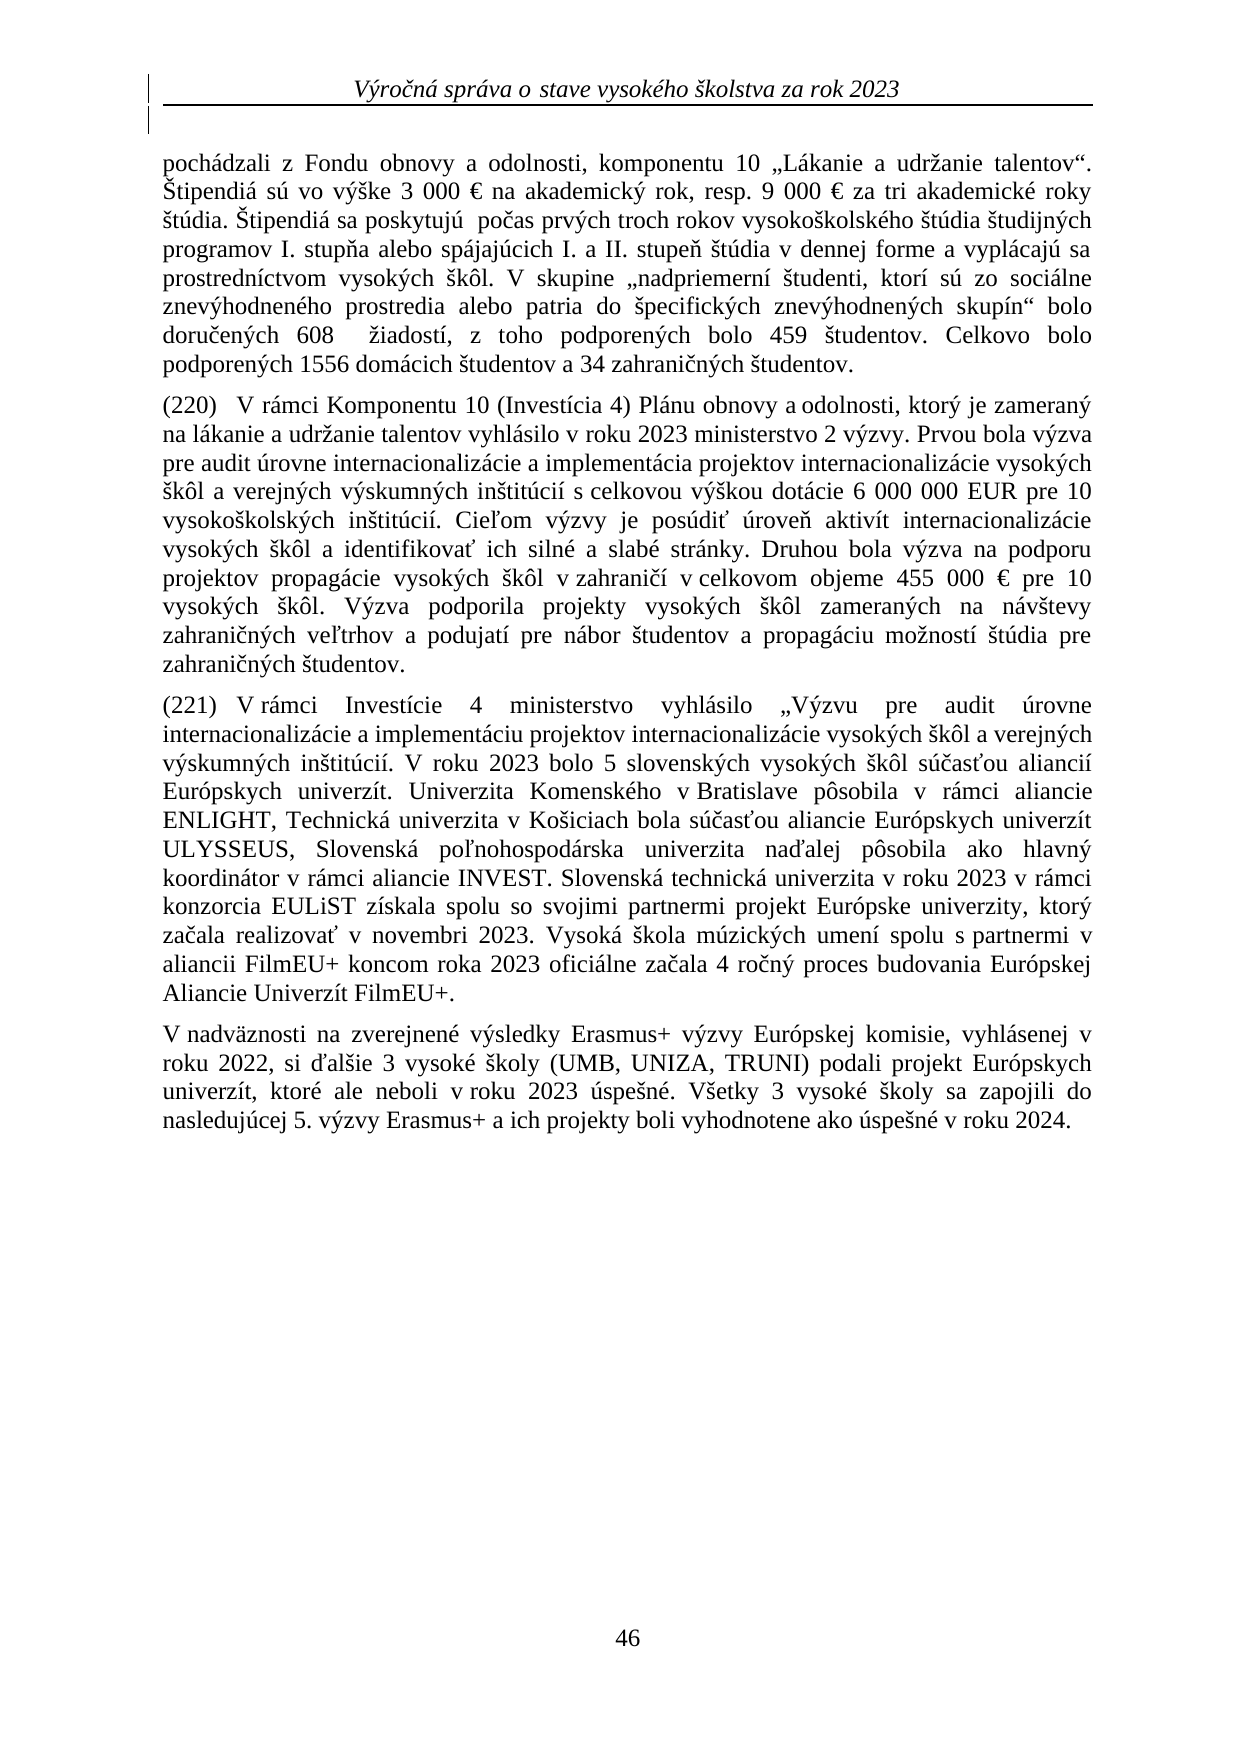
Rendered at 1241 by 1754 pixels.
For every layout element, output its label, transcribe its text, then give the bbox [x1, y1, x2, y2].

text V rámci Komponentu 10 (Investícia 4) Plánu obnovy a odolnosti, ktorý je zameraný na lákanie a udržanie talentov vyhlásilo v roku 2023 ministerstvo 2 výzvy. Prvou bola výzva pre audit úrovne internacionalizácie a implementácia projektov internacionalizácie vysokých škôl a verejných výskumných inštitúcií s celkovou výškou dotácie 6 000 000 EUR pre 10 vysokoškolských inštitúcií. Cieľom výzvy je posúdiť úroveň aktivít internacionalizácie vysokých škôl a identifikovať ich silné a slabé stránky. Druhou bola výzva na podporu projektov propagácie vysokých škôl v zahraničí v celkovom objeme 455 000 € pre 10 vysokých škôl. Výzva podporila projekty vysokých škôl zameraných na návštevy zahraničných veľtrhov a podujatí pre nábor študentov a propagáciu možností štúdia pre zahraničných študentov. [162, 390, 1093, 678]
text V rámci Investície 4 ministerstvo vyhlásilo „Výzvu pre audit úrovne internacionalizácie a implementáciu projektov internacionalizácie vysokých škôl a verejných výskumných inštitúcií. V roku 2023 bolo 5 slovenských vysokých škôl súčasťou aliancií Európskych univerzít. Univerzita Komenského v Bratislave pôsobila v rámci aliancie ENLIGHT, Technická univerzita v Košiciach bola súčasťou aliancie Európskych univerzít ULYSSEUS, Slovenská poľnohospodárska univerzita naďalej pôsobila ako hlavný koordinátor v rámci aliancie INVEST. Slovenská technická univerzita v roku 2023 v rámci konzorcia EULiST získala spolu so svojimi partnermi projekt Európske univerzity, ktorý začala realizovať v novembri 2023. Vysoká škola múzických umení spolu s partnermi v aliancii FilmEU+ koncom roka 2023 oficiálne začala 4 ročný proces budovania Európskej Aliancie Univerzít FilmEU+. [162, 690, 1093, 1006]
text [162, 148, 1093, 378]
list V nadväznosti na zverejnené výsledky Erasmus+ výzvy Európskej komisie, vyhlásenej v roku 2022, si ďalšie 3 vysoké školy (UMB, UNIZA, TRUNI) podali projekt Európskych univerzít, ktoré ale neboli v roku 2023 úspešné. Všetky 3 vysoké školy sa zapojili do nasledujúcej 5. výzvy Erasmus+ a ich projekty boli vyhodnotene ako úspešné v roku 2024. [162, 1019, 1093, 1134]
